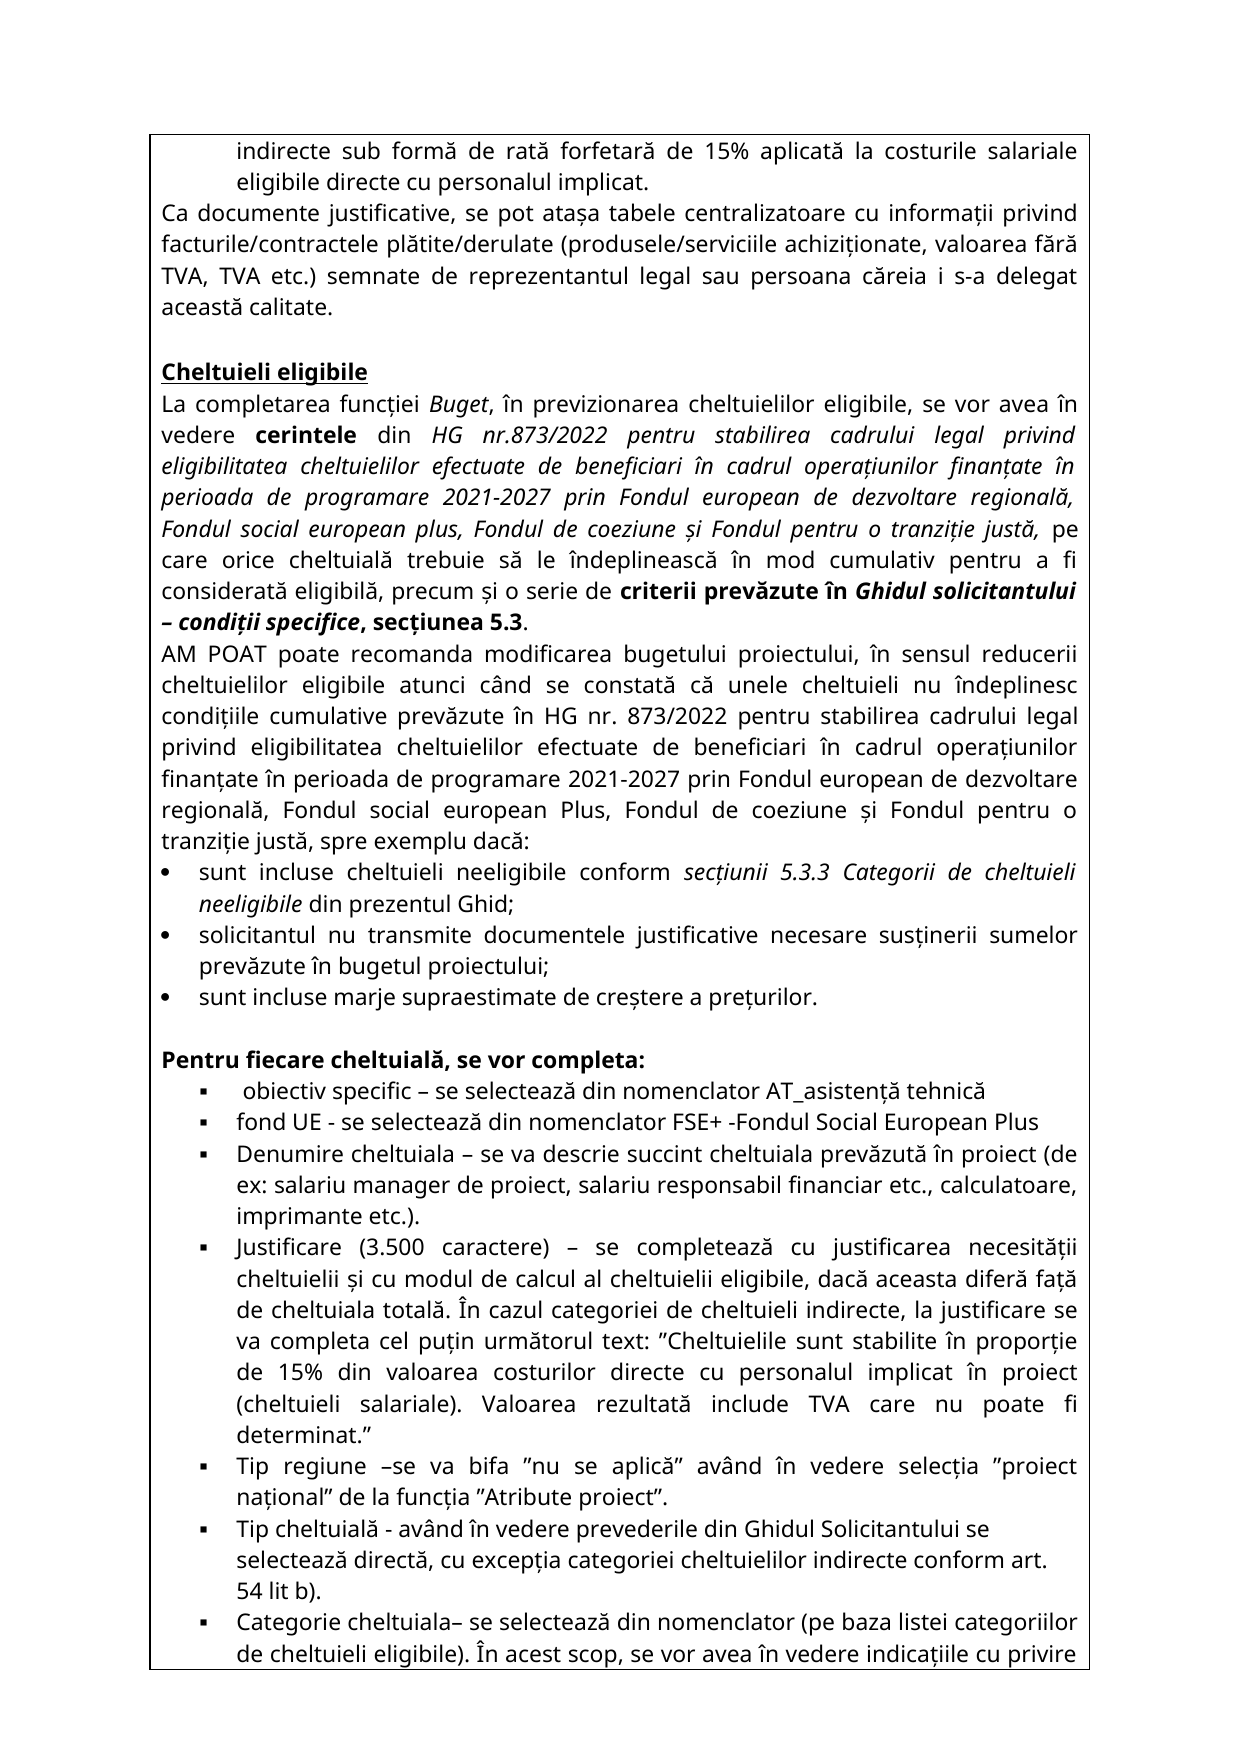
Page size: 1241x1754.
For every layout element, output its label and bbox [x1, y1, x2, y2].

table_header [151, 135, 1089, 1669]
